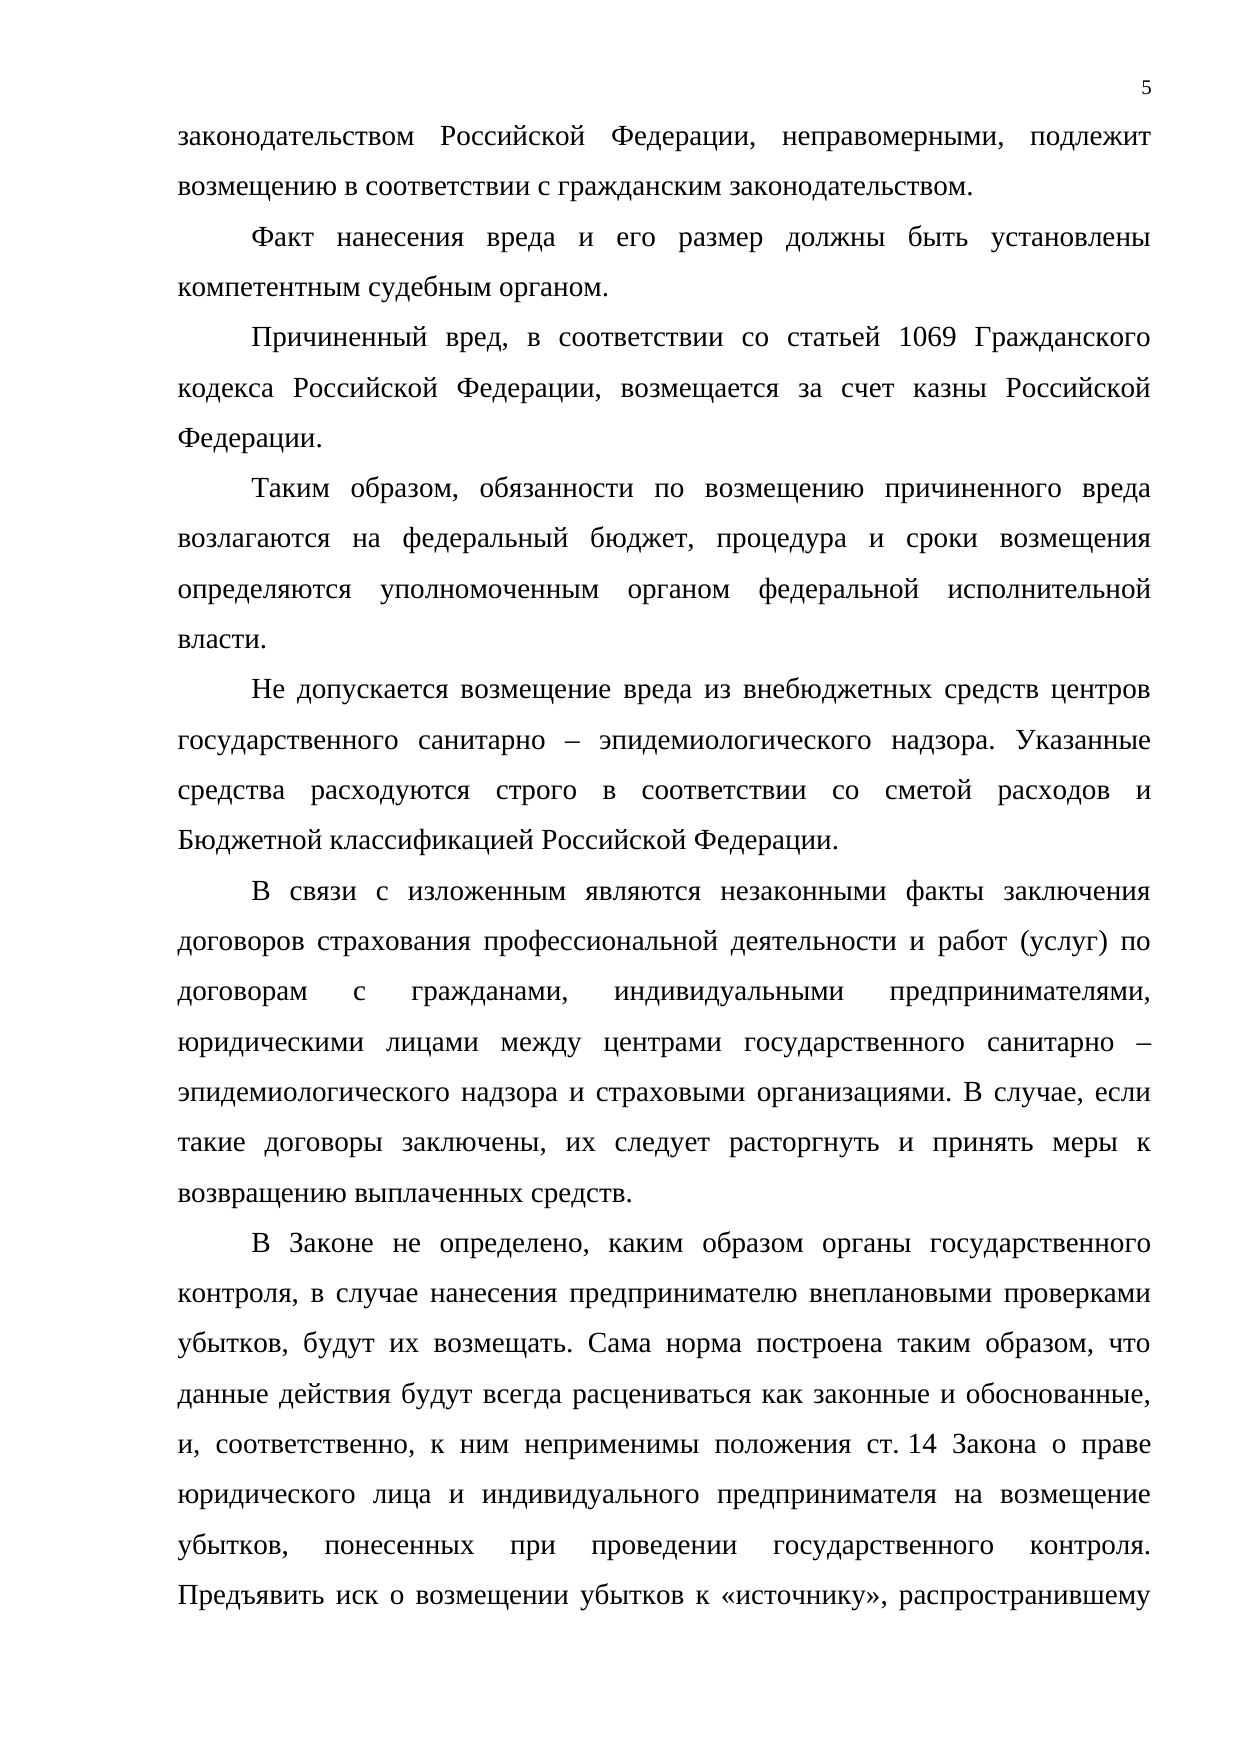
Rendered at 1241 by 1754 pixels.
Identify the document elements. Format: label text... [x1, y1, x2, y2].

text В связи с изложенным являются незаконными факты заключения договоров страхования профессиональной деятельности и работ (услуг) по договорам с гражданами, индивидуальными предпринимателями, юридическими лицами между центрами государственного санитарно – эпидемиологического надзора и страховыми организациями. В случае, если такие договоры заключены, их следует расторгнуть и принять меры к возвращению выплаченных средств. [177, 873, 1152, 1208]
text Не допускается возмещение вреда из внебюджетных средств центров государственного санитарно – эпидемиологического надзора. Указанные средства расходуются строго в соответствии со сметой расходов и Бюджетной классификацией Российской Федерации. [177, 672, 1152, 856]
text Факт нанесения вреда и его размер должны быть установлены компетентным судебным органом. [177, 219, 1152, 303]
text Таким образом, обязанности по возмещению причиненного вреда возлагаются на федеральный бюджет, процедура и сроки возмещения определяются уполномоченным органом федеральной исполнительной власти. [177, 470, 1152, 655]
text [177, 1225, 1152, 1611]
text Причиненный вред, в соответствии со статьей 1069 Гражданского кодекса Российской Федерации, возмещается за счет казны Российской Федерации. [177, 319, 1152, 453]
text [177, 118, 1152, 202]
